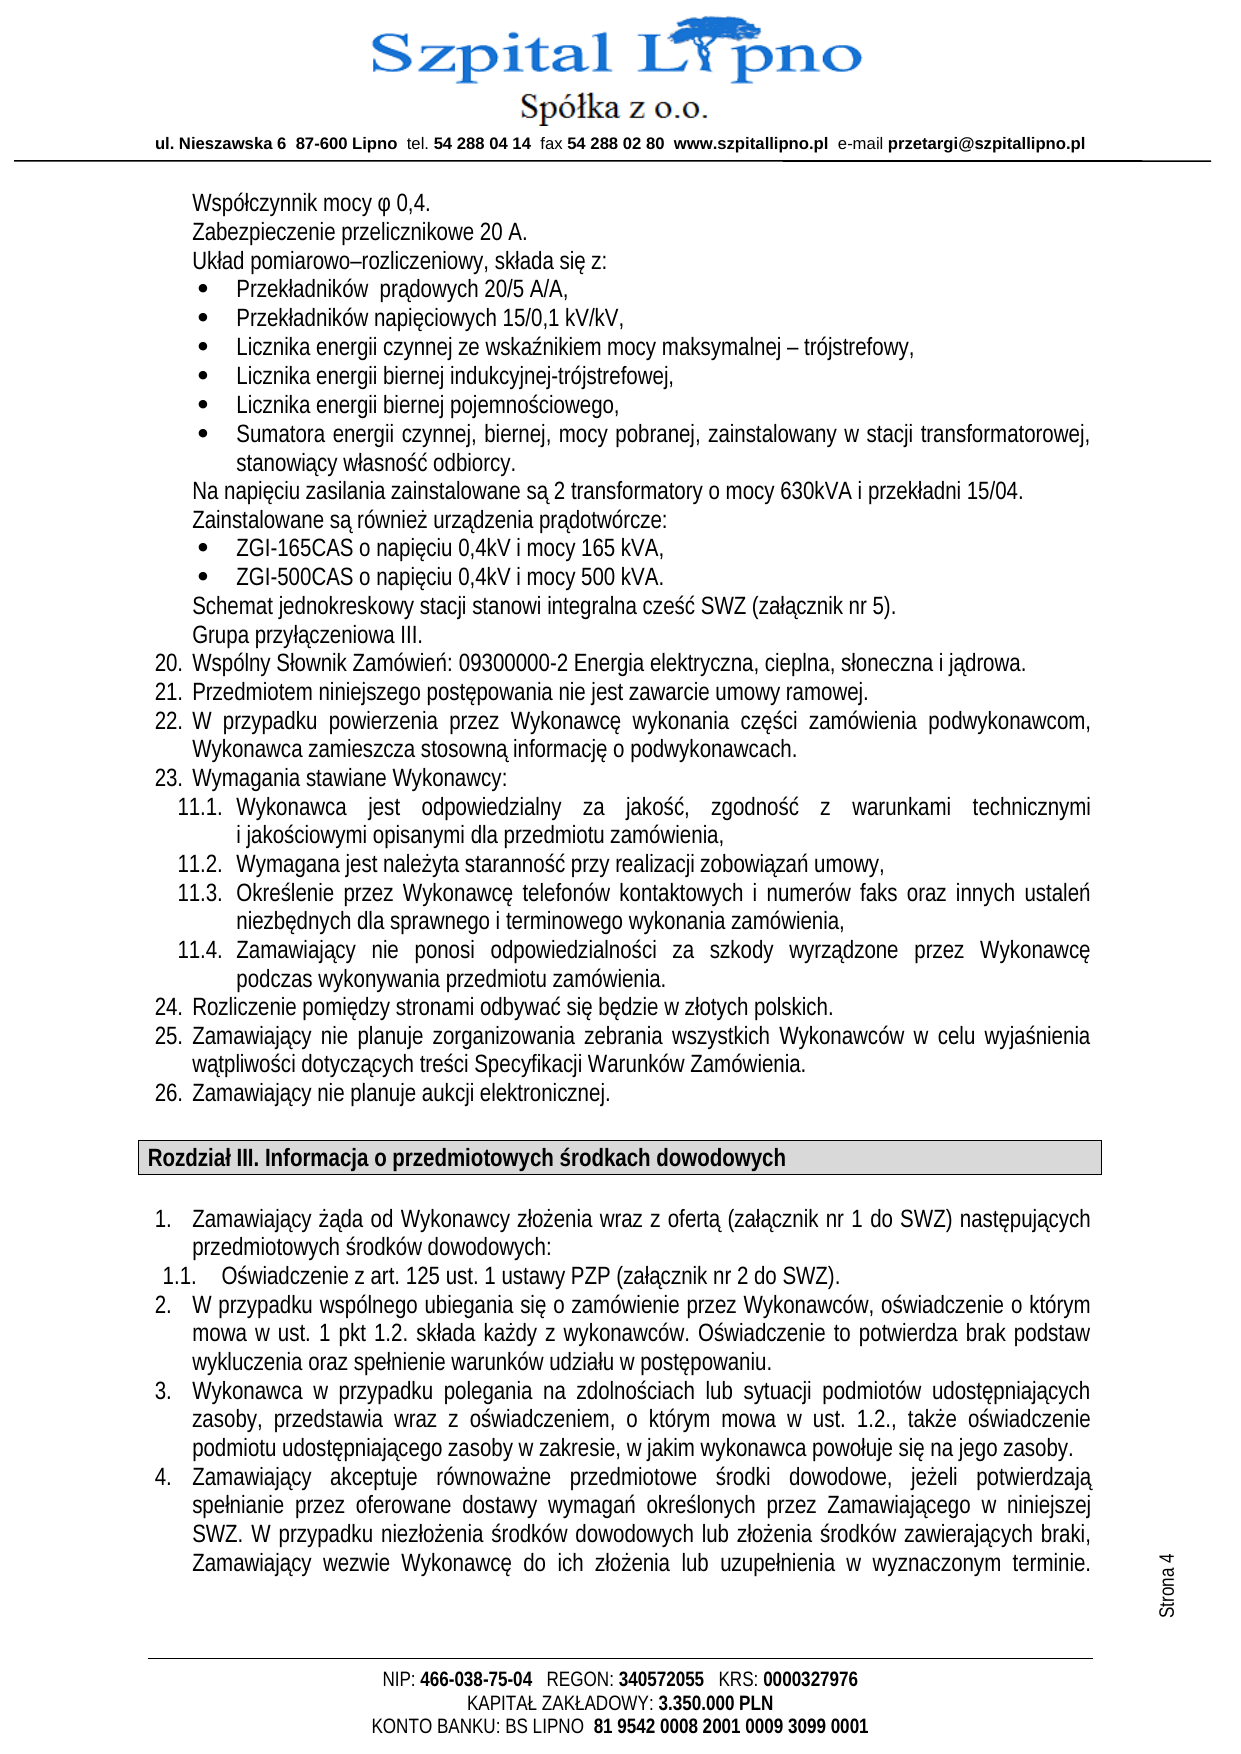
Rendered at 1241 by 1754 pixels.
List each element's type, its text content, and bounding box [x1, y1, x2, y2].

list Zamawiający nie planuje zorganizowania zebrania wszystkich Wykonawców w celu wyjaśnienia wątpliwości dotyczących treści Specyfikacji Warunków Zamówienia. [154, 1021, 1093, 1078]
list Wykonawca w przypadku polegania na zdolnościach lub sytuacji podmiotów udostępniających zasoby, przedstawia wraz z oświadczeniem, o którym mowa w ust. 1.2., także oświadczenie podmiotu udostępniającego zasoby w zakresie, w jakim wykonawca powołuje się na jego zasoby. [154, 1376, 1093, 1462]
text Współczynnik mocy φ 0,4. [192, 188, 1093, 217]
list Wymagana jest należyta staranność przy realizacji zobowiązań umowy, [177, 849, 1093, 878]
list Sumatora energii czynnej, biernej, mocy pobranej, zainstalowany w stacji transformatorowej, stanowiący własność odbiorcy. [199, 419, 1093, 476]
text Schemat jednokreskowy stacji stanowi integralna cześć SWZ (załącznik nr 5). [192, 591, 1093, 620]
list Przedmiotem niniejszego postępowania nie jest zawarcie umowy ramowej. [154, 677, 1093, 706]
text Zabezpieczenie przelicznikowe 20 A. [192, 217, 1093, 246]
list Rozliczenie pomiędzy stronami odbywać się będzie w złotych polskich. [154, 992, 1093, 1021]
list Zamawiający nie ponosi odpowiedzialności za szkody wyrządzone przez Wykonawcę podczas wykonywania przedmiotu zamówienia. [177, 935, 1093, 992]
list ZGI-500CAS o napięciu 0,4kV i mocy 500 kVA. [199, 562, 1093, 591]
text Układ pomiarowo–rozliczeniowy, składa się z: [192, 246, 1093, 274]
list Przekładników napięciowych 15/0,1 kV/kV, [199, 303, 1093, 332]
list Licznika energii biernej indukcyjnej-trójstrefowej, [199, 361, 1093, 390]
list W przypadku powierzenia przez Wykonawcę wykonania części zamówienia podwykonawcom, Wykonawca zamieszcza stosowną informację o podwykonawcach. [154, 706, 1093, 763]
list Wymagania stawiane Wykonawcy: [154, 763, 1093, 792]
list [154, 1462, 1093, 1576]
list Wspólny Słownik Zamówień: 09300000-2 Energia elektryczna, cieplna, słoneczna i jądrowa. [154, 648, 1093, 677]
list W przypadku wspólnego ubiegania się o zamówienie przez Wykonawców, oświadczenie o którym mowa w ust. 1 pkt 1.2. składa każdy z wykonawców. Oświadczenie to potwierdza brak podstaw wykluczenia oraz spełnienie warunków udziału w postępowaniu. [154, 1290, 1093, 1376]
picture [261, 3, 943, 126]
text Rozdział III. Informacja o przedmiotowych środkach dowodowych [139, 1141, 1101, 1174]
list Oświadczenie z art. 125 ust. 1 ustawy PZP (załącznik nr 2 do SWZ). [162, 1261, 1093, 1290]
list Zamawiający żąda od Wykonawcy złożenia wraz z ofertą (załącznik nr 1 do SWZ) następujących przedmiotowych środków dowodowych: [154, 1204, 1093, 1261]
list ZGI-165CAS o napięciu 0,4kV i mocy 165 kVA, [199, 533, 1093, 562]
list Określenie przez Wykonawcę telefonów kontaktowych i numerów faks oraz innych ustaleń niezbędnych dla sprawnego i terminowego wykonania zamówienia, [177, 878, 1093, 935]
list Przekładników prądowych 20/5 A/A, [199, 274, 1093, 303]
list Licznika energii czynnej ze wskaźnikiem mocy maksymalnej – trójstrefowy, [199, 332, 1093, 361]
text Zainstalowane są również urządzenia prądotwórcze: [192, 505, 1093, 533]
list Wykonawca jest odpowiedzialny za jakość, zgodność z warunkami technicznymi i jakościowymi opisanymi dla przedmiotu zamówienia, [177, 792, 1093, 849]
text Grupa przyłączeniowa III. [192, 620, 1093, 648]
list Zamawiający nie planuje aukcji elektronicznej. [154, 1078, 1093, 1107]
list Licznika energii biernej pojemnościowego, [199, 390, 1093, 419]
text Na napięciu zasilania zainstalowane są 2 transformatory o mocy 630kVA i przekładni 15/04. [192, 476, 1093, 505]
